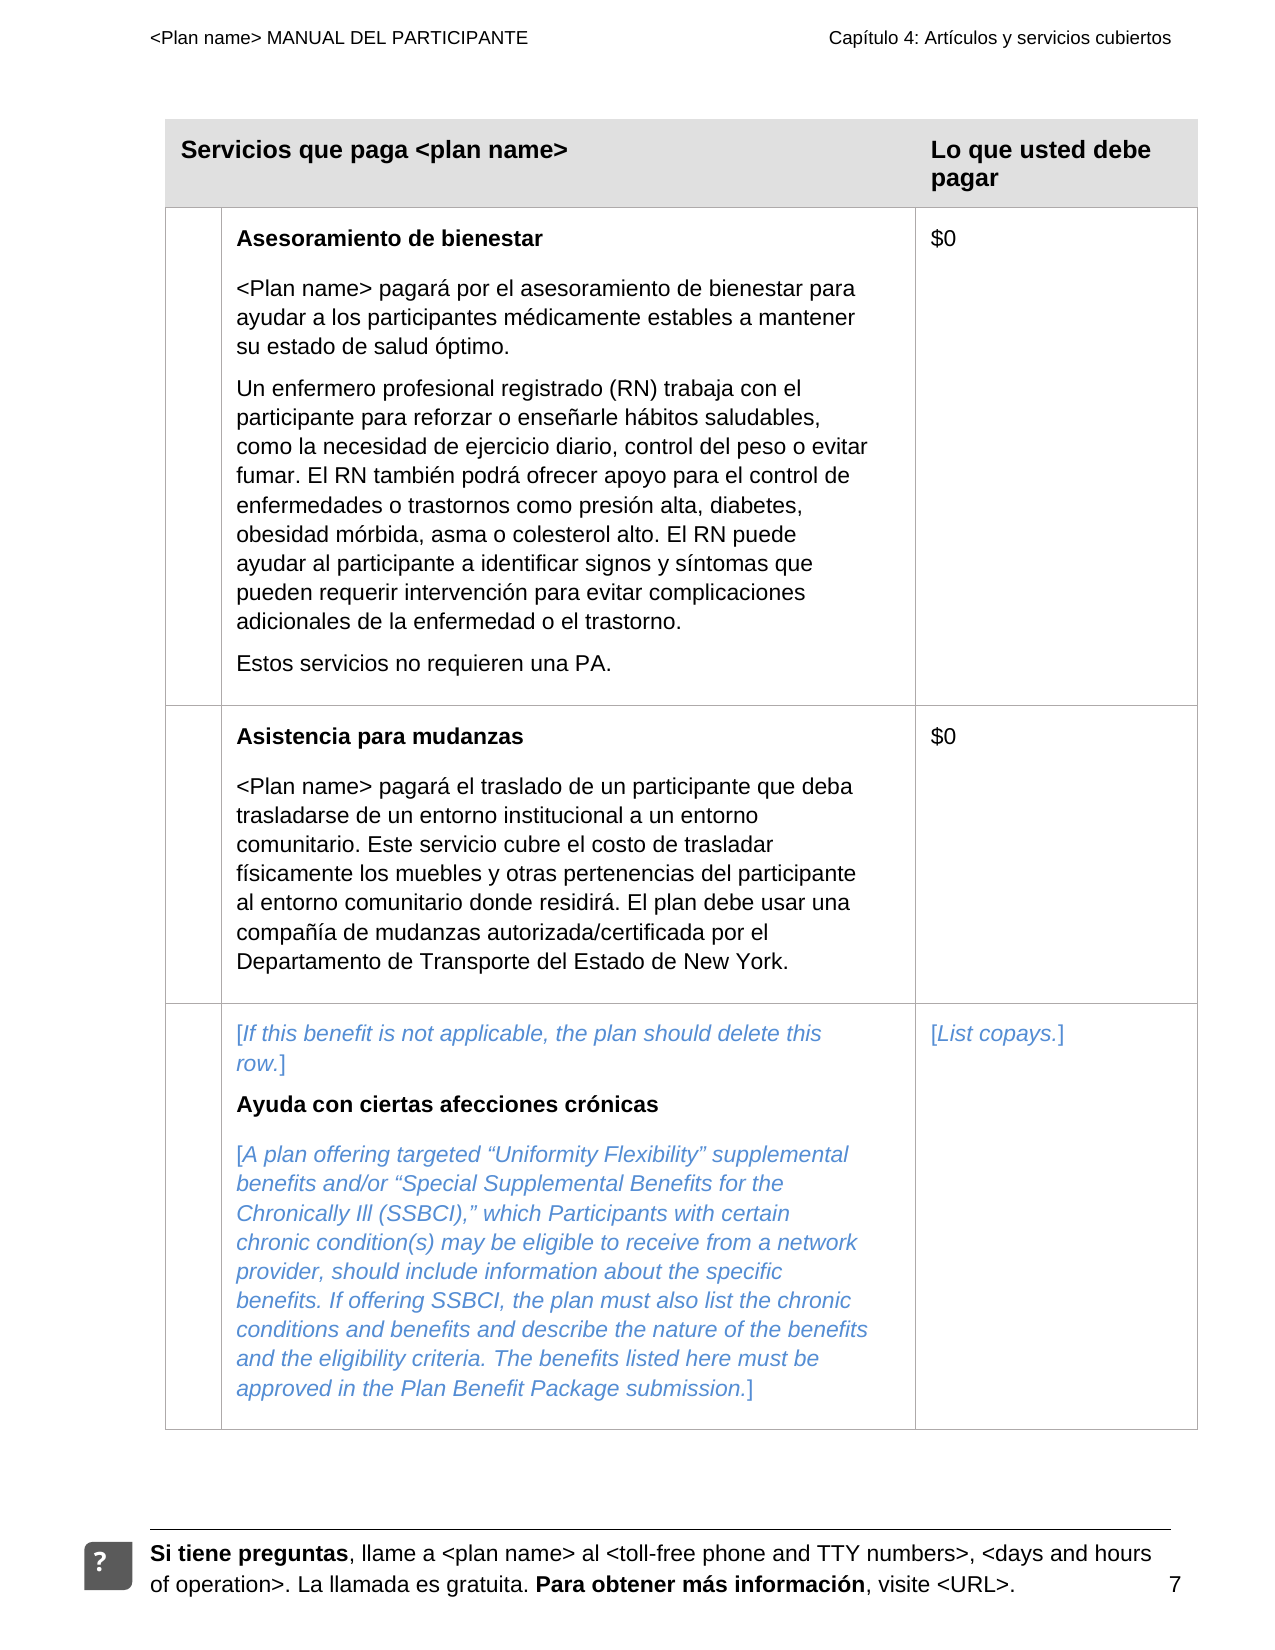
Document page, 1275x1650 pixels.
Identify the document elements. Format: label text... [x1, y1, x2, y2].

table_cell [166, 706, 221, 1002]
table_cell $0 [916, 208, 1197, 705]
table_cell [List copays.] [916, 1004, 1197, 1429]
table_cell $0 [916, 706, 1197, 1002]
table_cell Asesoramiento de bienestar <Plan name> pagará por el asesoramiento de bienestar para ayudar a los participantes médicamente estables a mantener su estado de salud óptimo. Un enfermero profesional registrado (RN) trabaja con el participante para reforzar o enseñarle hábitos saludables, como la necesidad de ejercicio diario, control del peso o evitar fumar. El RN también podrá ofrecer apoyo para el control de enfermedades o trastornos como presión alta, diabetes, obesidad mórbida, asma o colesterol alto. El RN puede ayudar al participante a identificar signos y síntomas que pueden requerir intervención para evitar complicaciones adicionales de la enfermedad o el trastorno. Estos servicios no requieren una PA. [222, 208, 915, 705]
table_header Lo que usted debe pagar [916, 120, 1197, 207]
table_cell Asistencia para mudanzas <Plan name> pagará el traslado de un participante que deba trasladarse de un entorno institucional a un entorno comunitario. Este servicio cubre el costo de trasladar físicamente los muebles y otras pertenencias del participante al entorno comunitario donde residirá. El plan debe usar una compañía de mudanzas autorizada/certificada por el Departamento de Transporte del Estado de New York. [222, 706, 915, 1002]
table_cell [If this benefit is not applicable, the plan should delete this row.] Ayuda con ciertas afecciones crónicas [A plan offering targeted “Uniformity Flexibility” supplemental benefits and/or “Special Supplemental Benefits for the Chronically Ill (SSBCI),” which Participants with certain chronic condition(s) may be eligible to receive from a network provider, should include information about the specific benefits. If offering SSBCI, the plan must also list the chronic conditions and benefits and describe the nature of the benefits and the eligibility criteria. The benefits listed here must be approved in the Plan Benefit Package submission.] [222, 1004, 915, 1429]
table_cell [166, 1004, 221, 1429]
table_cell [166, 208, 221, 705]
table_header Servicios que paga <plan name> [166, 120, 915, 207]
